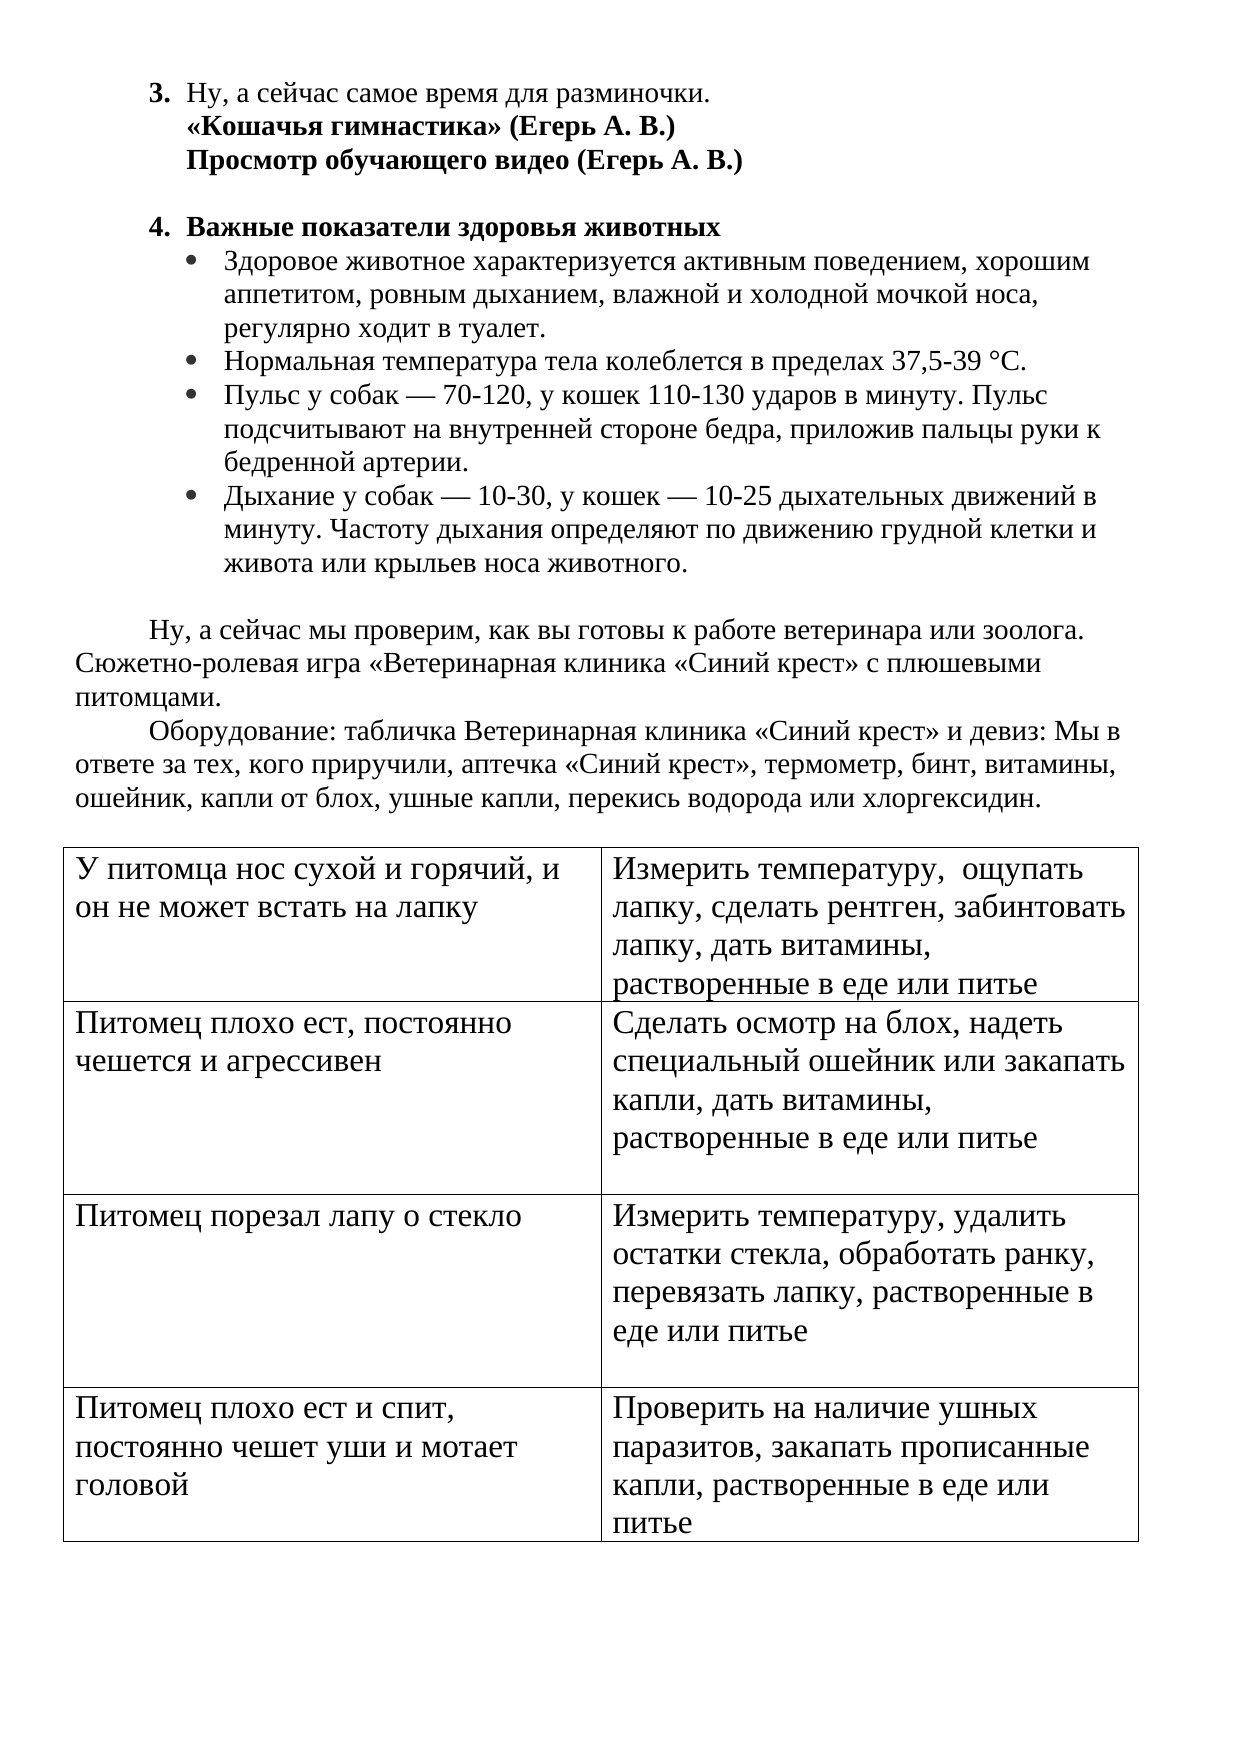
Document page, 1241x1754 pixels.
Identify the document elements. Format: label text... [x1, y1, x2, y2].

table_cell Питомец плохо ест, постоянно чешется и агрессивен [64, 1002, 601, 1194]
list Нормальная температура тела колеблется в пределах 37,5-39 °С. [186, 343, 1165, 377]
list Дыхание у собак — 10-30, у кошек — 10-25 дыхательных движений в минуту. Частоту дыхания определяют по движению грудной клетки и живота или крыльев носа животного. [186, 478, 1165, 578]
list Пульс у собак — 70-120, у кошек 110-130 ударов в минуту. Пульс подсчитывают на внутренней стороне бедра, приложив пальцы руки к бедренной артерии. [186, 377, 1165, 478]
text Ну, а сейчас мы проверим, как вы готовы к работе ветеринара или зоолога. Сюжетно-ролевая игра «Ветеринарная клиника «Синий крест» с плюшевыми питомцами. [75, 612, 1165, 713]
text Просмотр обучающего видео (Егерь А. В.) [186, 142, 1165, 176]
list Важные показатели здоровья животных [149, 209, 1165, 243]
text Оборудование: табличка Ветеринарная клиника «Синий крест» и девиз: Мы в ответе за тех, кого приручили, аптечка «Синий крест», термометр, бинт, витамины, ошейник, капли от блох, ушные капли, перекись водорода или хлоргексидин. [75, 713, 1165, 813]
table_header У питомца нос сухой и горячий, и он не может встать на лапку [64, 848, 601, 1001]
table_header Измерить температуру, ощупать лапку, сделать рентген, забинтовать лапку, дать витамины, растворенные в еде или питье [602, 848, 1138, 1001]
table_cell Питомец порезал лапу о стекло [64, 1195, 601, 1387]
table_cell Измерить температуру, удалить остатки стекла, обработать ранку, перевязать лапку, растворенные в еде или питье [602, 1195, 1138, 1387]
table_cell Сделать осмотр на блох, надеть специальный ошейник или закапать капли, дать витамины, растворенные в еде или питье [602, 1002, 1138, 1194]
list Здоровое животное характеризуется активным поведением, хорошим аппетитом, ровным дыханием, влажной и холодной мочкой носа, регулярно ходит в туалет. [186, 243, 1165, 343]
table_cell Проверить на наличие ушных паразитов, закапать прописанные капли, растворенные в еде или питье [602, 1388, 1138, 1541]
text «Кошачья гимнастика» (Егерь А. В.) [186, 108, 1165, 142]
list Ну, а сейчас самое время для разминочки. [149, 75, 1165, 108]
table_cell Питомец плохо ест и спит, постоянно чешет уши и мотает головой [64, 1388, 601, 1541]
